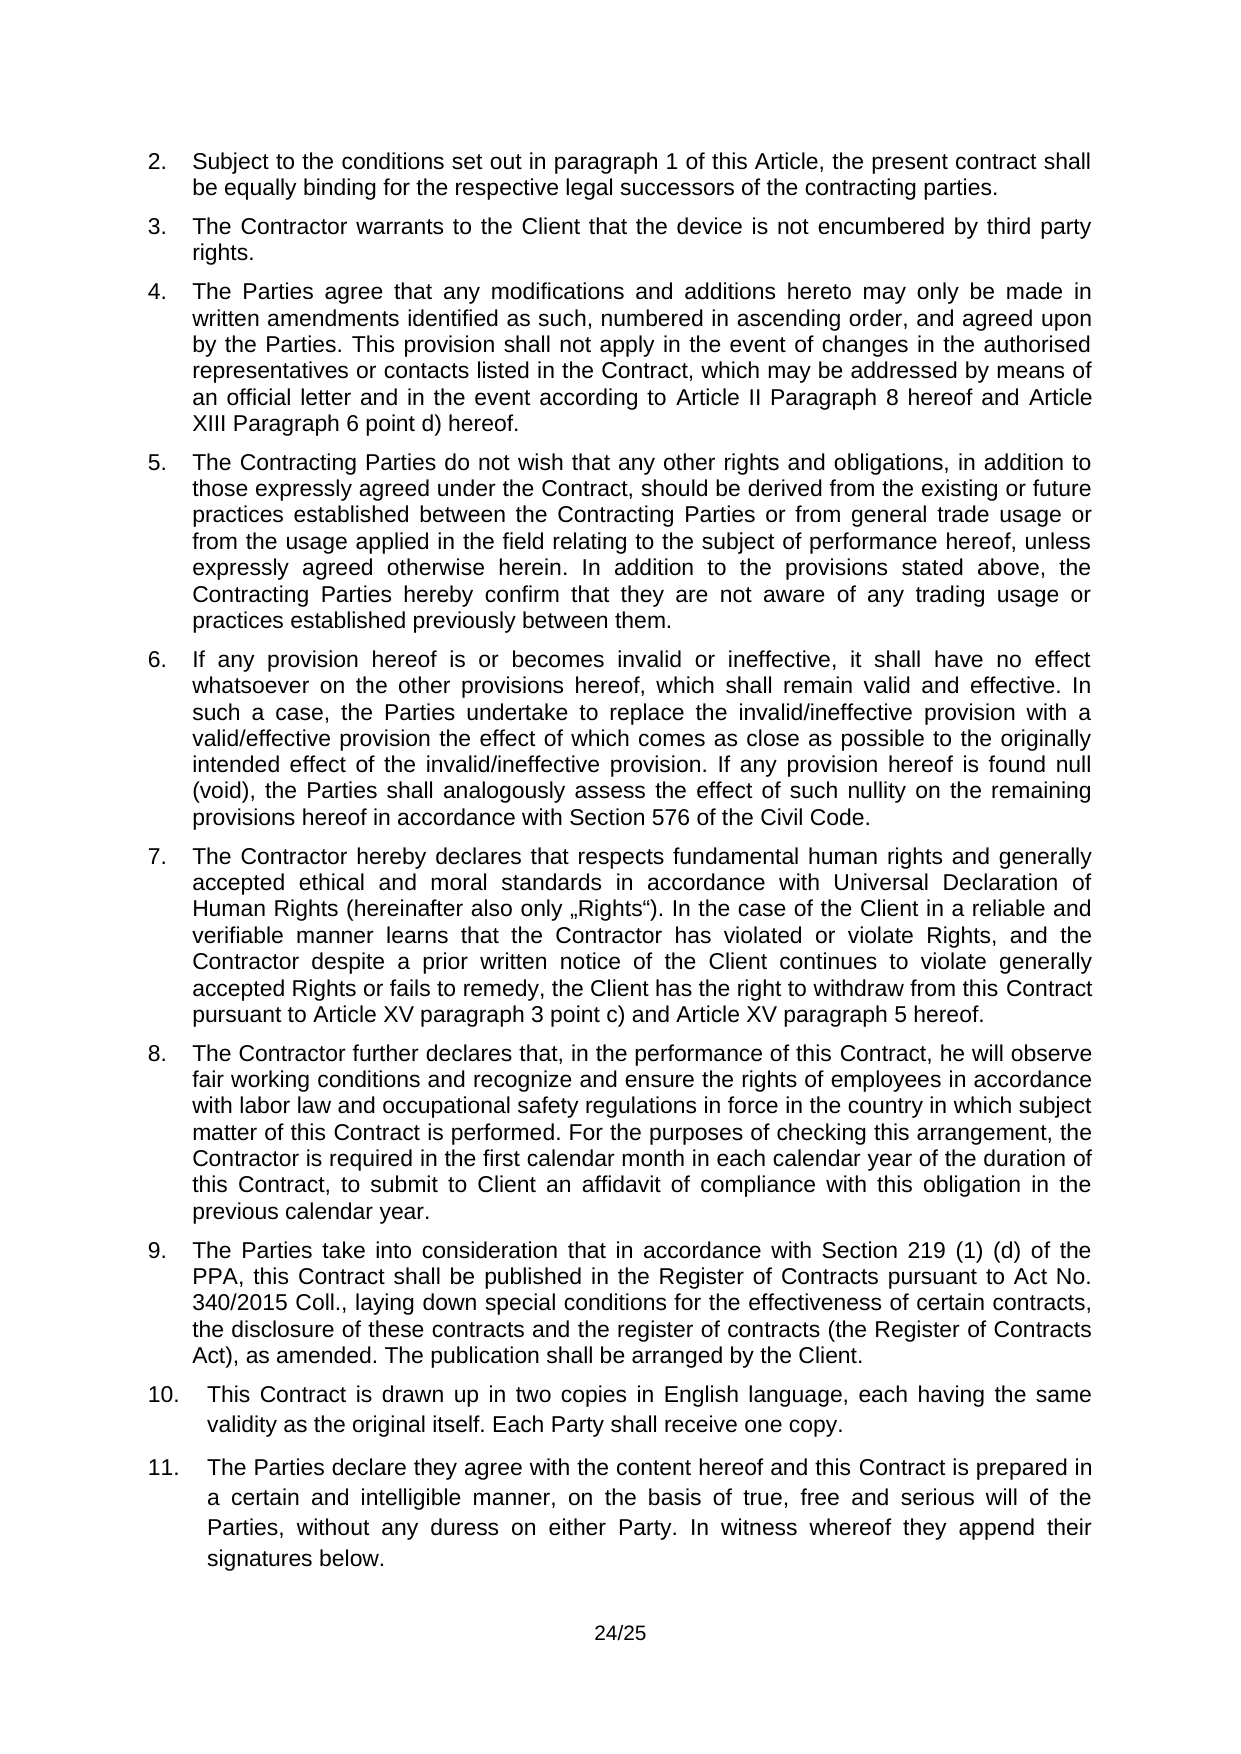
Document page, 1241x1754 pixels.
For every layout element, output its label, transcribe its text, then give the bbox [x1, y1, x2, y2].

list The Contractor warrants to the Client that the device is not encumbered by third party rights. [148, 213, 1092, 266]
list The Parties take into consideration that in accordance with Section 219 (1) (d) of the PPA, this Contract shall be published in the Register of Contracts pursuant to Act No. 340/2015 Coll., laying down special conditions for the effectiveness of certain contracts, the disclosure of these contracts and the register of contracts (the Register of Contracts Act), as amended. The publication shall be arranged by the Client. [148, 1237, 1092, 1368]
list The Contractor hereby declares that respects fundamental human rights and generally accepted ethical and moral standards in accordance with Universal Declaration of Human Rights (hereinafter also only „Rights“). In the case of the Client in a reliable and verifiable manner learns that the Contractor has violated or violate Rights, and the Contractor despite a prior written notice of the Client continues to violate generally accepted Rights or fails to remedy, the Client has the right to withdraw from this Contract pursuant to Article XV paragraph 3 point c) and Article XV paragraph 5 hereof. [148, 843, 1092, 1027]
list The Parties agree that any modifications and additions hereto may only be made in written amendments identified as such, numbered in ascending order, and agreed upon by the Parties. This provision shall not apply in the event of changes in the authorised representatives or contacts listed in the Contract, which may be addressed by means of an official letter and in the event according to Article II Paragraph 8 hereof and Article XIII Paragraph 6 point d) hereof. [148, 278, 1092, 436]
list Subject to the conditions set out in paragraph 1 of this Article, the present contract shall be equally binding for the respective legal successors of the contracting parties. [148, 148, 1092, 200]
list The Contractor further declares that, in the performance of this Contract, he will observe fair working conditions and recognize and ensure the rights of employees in accordance with labor law and occupational safety regulations in force in the country in which subject matter of this Contract is performed. For the purposes of checking this arrangement, the Contractor is required in the first calendar month in each calendar year of the duration of this Contract, to submit to Client an affidavit of compliance with this obligation in the previous calendar year. [148, 1040, 1092, 1224]
list The Contracting Parties do not wish that any other rights and obligations, in addition to those expressly agreed under the Contract, should be derived from the existing or future practices established between the Contracting Parties or from general trade usage or from the usage applied in the field relating to the subject of performance hereof, unless expressly agreed otherwise herein. In addition to the provisions stated above, the Contracting Parties hereby confirm that they are not aware of any trading usage or practices established previously between them. [148, 449, 1092, 633]
list This Contract is drawn up in two copies in English language, each having the same validity as the original itself. Each Party shall receive one copy. [148, 1381, 1092, 1437]
list The Parties declare they agree with the content hereof and this Contract is prepared in a certain and intelligible manner, on the basis of true, free and serious will of the Parties, without any duress on either Party. In witness whereof they append their signatures below. [148, 1454, 1092, 1571]
list If any provision hereof is or becomes invalid or ineffective, it shall have no effect whatsoever on the other provisions hereof, which shall remain valid and effective. In such a case, the Parties undertake to replace the invalid/ineffective provision with a valid/effective provision the effect of which comes as close as possible to the originally intended effect of the invalid/ineffective provision. If any provision hereof is found null (void), the Parties shall analogously assess the effect of such nullity on the remaining provisions hereof in accordance with Section 576 of the Civil Code. [148, 646, 1092, 830]
